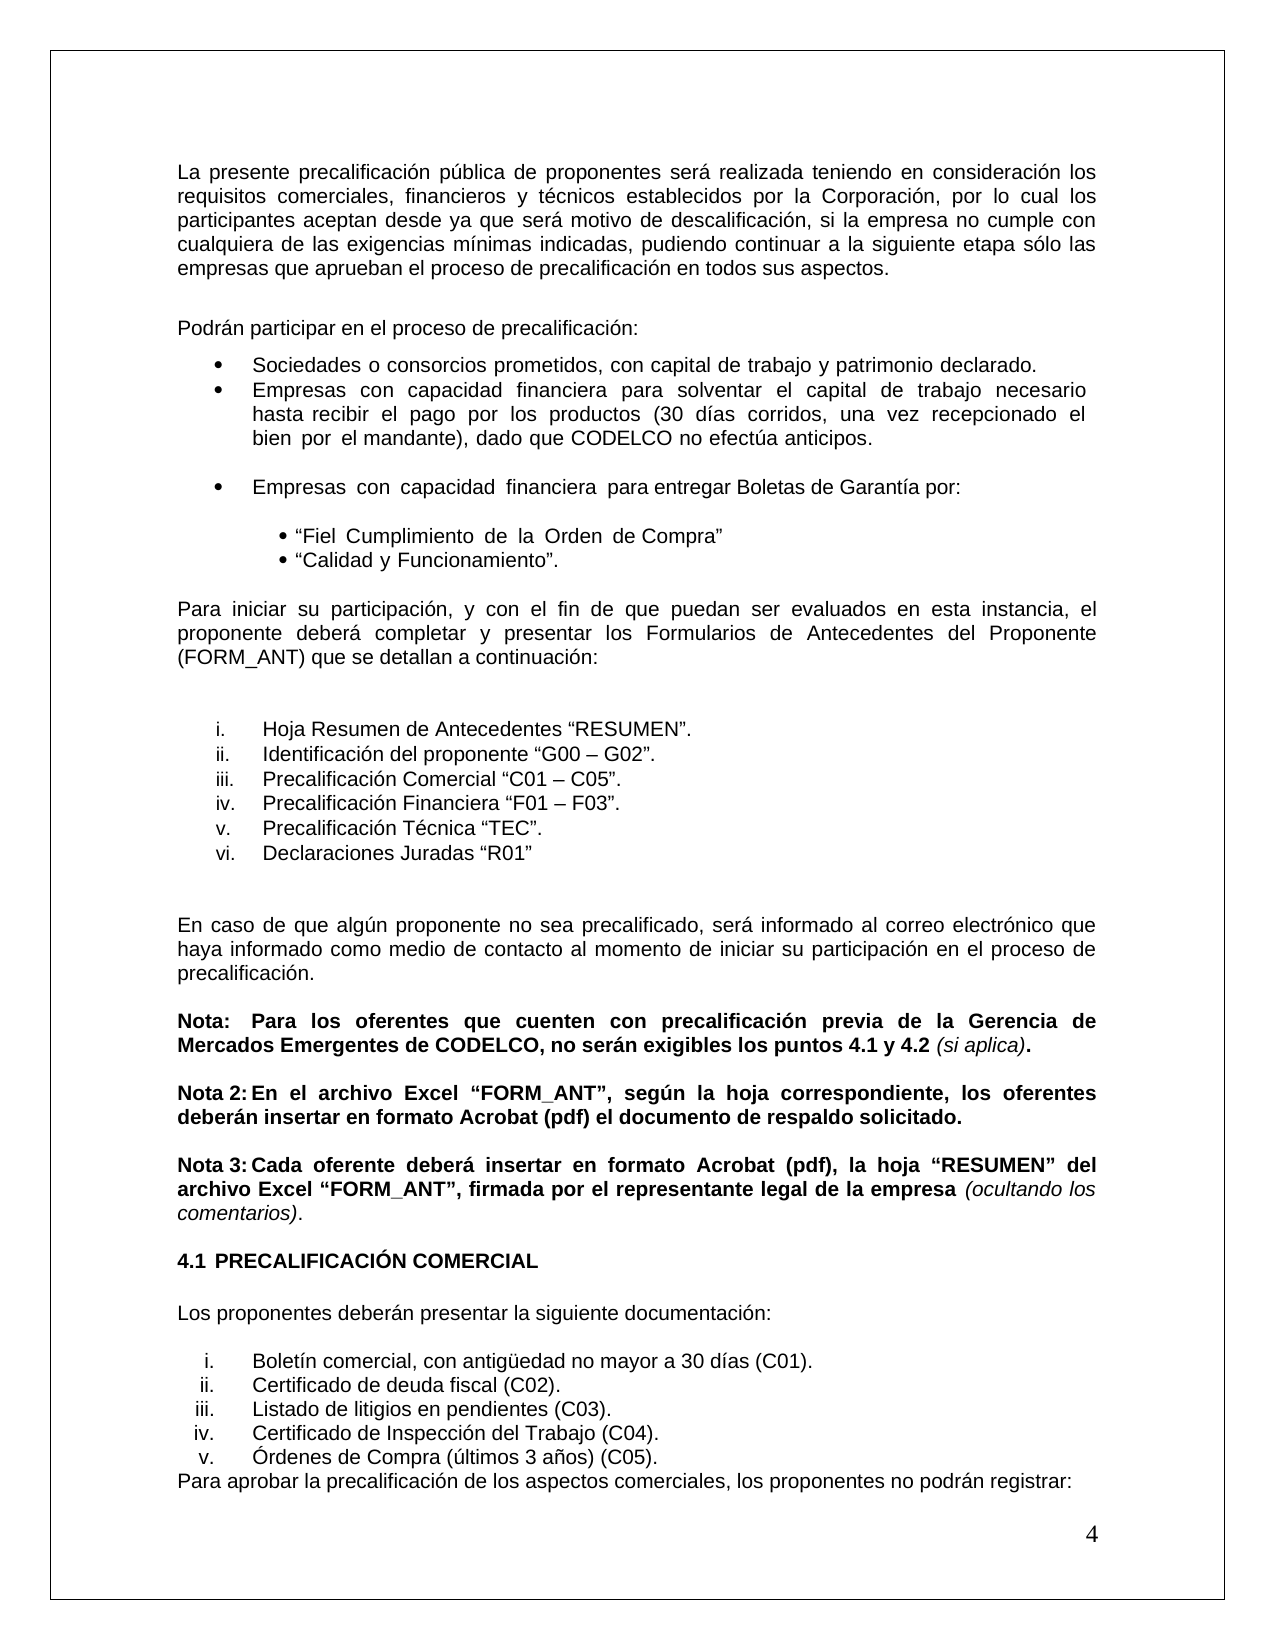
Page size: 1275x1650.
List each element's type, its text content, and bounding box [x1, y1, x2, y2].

text En caso de que algún proponente no sea precalificado, será informado al correo electrónico que haya informado como medio de contacto al momento de iniciar su participación en el proceso de precalificación. [177, 913, 1098, 985]
list Precalificación Técnica “TEC”. [216, 816, 1098, 840]
list Certificado de Inspección del Trabajo (C04). [214, 1421, 1098, 1445]
text Para iniciar su participación, y con el fin de que puedan ser evaluados en esta instancia, el proponente deberá completar y presentar los Formularios de Antecedentes del Proponente (FORM_ANT) que se detallan a continuación: [177, 597, 1098, 668]
text Para aprobar la precalificación de los aspectos comerciales, los proponentes no podrán registrar: [177, 1469, 1098, 1493]
list Identificación del proponente “G00 – G02”. [216, 742, 1098, 766]
text Los proponentes deberán presentar la siguiente documentación: [177, 1301, 1098, 1325]
text Nota 2: En el archivo Excel “FORM_ANT”, según la hoja correspondiente, los oferentes deberán insertar en formato Acrobat (pdf) el documento de respaldo solicitado. [177, 1081, 1098, 1129]
list Empresas con capacidad financiera para solventar el capital de trabajo necesario hasta recibir el pago por los productos (30 días corridos, una vez recepcionado el bien por el mandante), dado que CODELCO no efectúa anticipos. [214, 377, 1086, 450]
list Declaraciones Juradas “R01” [216, 841, 1098, 864]
list Hoja Resumen de Antecedentes “RESUMEN”. [216, 717, 1098, 741]
text La presente precalificación pública de proponentes será realizada teniendo en consideración los requisitos comerciales, financieros y técnicos establecidos por la Corporación, por lo cual los participantes aceptan desde ya que será motivo de descalificación, si la empresa no cumple con cualquiera de las exigencias mínimas indicadas, pudiendo continuar a la siguiente etapa sólo las empresas que aprueban el proceso de precalificación en todos sus aspectos. [177, 160, 1098, 279]
list “Fiel Cumplimiento de la Orden de Compra” [279, 524, 1085, 548]
list Listado de litigios en pendientes (C03). [214, 1397, 1098, 1421]
list Precalificación Financiera “F01 – F03”. [216, 791, 1098, 815]
list Precalificación Comercial “C01 – C05”. [216, 766, 1098, 790]
list Boletín comercial, con antigüedad no mayor a 30 días (C01). [214, 1349, 1098, 1373]
text Podrán participar en el proceso de precalificación: [177, 316, 1085, 340]
text Nota 3: Cada oferente deberá insertar en formato Acrobat (pdf), la hoja “RESUMEN” del archivo Excel “FORM_ANT”, firmada por el representante legal de la empresa (ocultando los comentarios). [177, 1153, 1098, 1224]
list Certificado de deuda fiscal (C02). [214, 1373, 1098, 1397]
list Empresas con capacidad financiera para entregar Boletas de Garantía por: [214, 475, 1085, 499]
subtitle PRECALIFICACIÓN COMERCIAL [177, 1248, 1098, 1272]
list Órdenes de Compra (últimos 3 años) (C05). [214, 1445, 1098, 1469]
list Sociedades o consorcios prometidos, con capital de trabajo y patrimonio declarado. [214, 353, 1098, 377]
list “Calidad y Funcionamiento”. [279, 548, 1085, 572]
text Nota: Para los oferentes que cuenten con precalificación previa de la Gerencia de Mercados Emergentes de CODELCO, no serán exigibles los puntos 4.1 y 4.2 (si aplica). [177, 1009, 1098, 1057]
